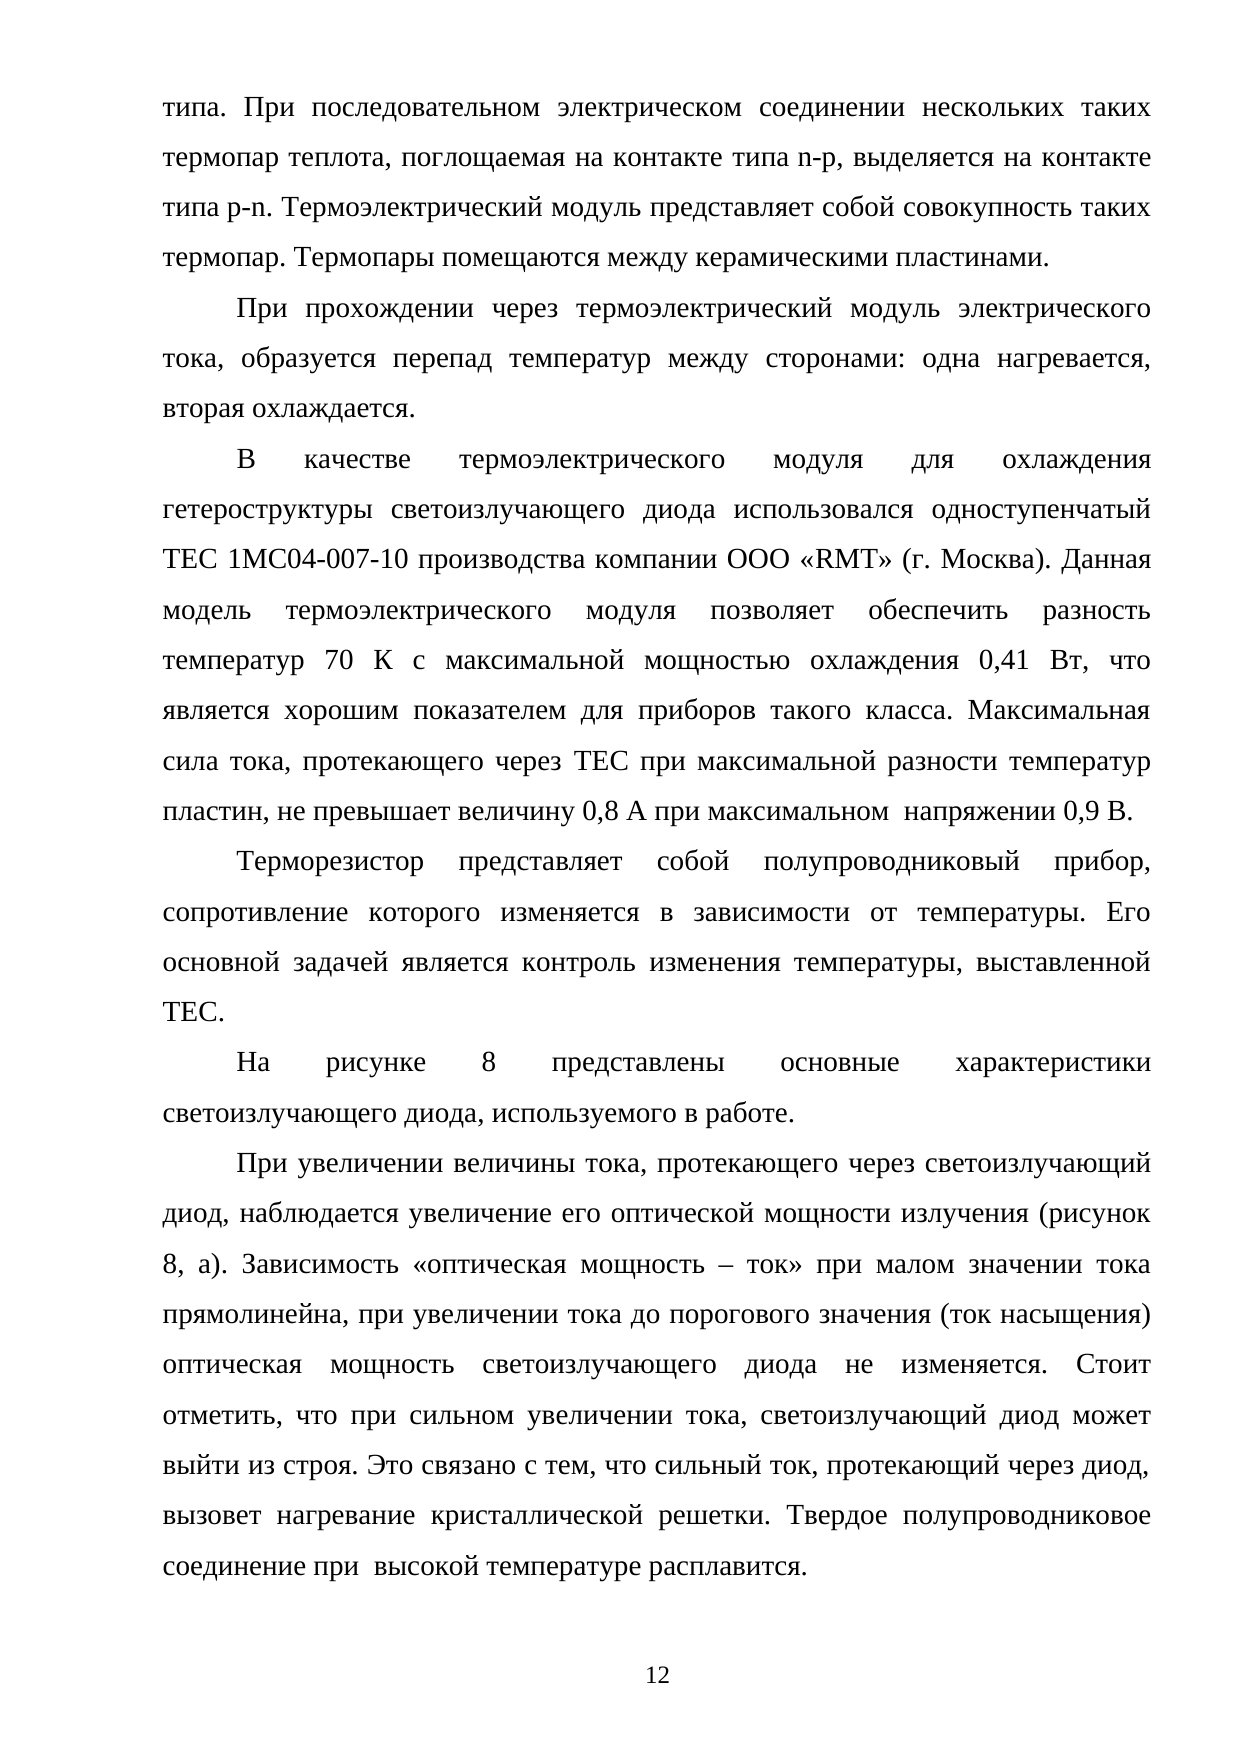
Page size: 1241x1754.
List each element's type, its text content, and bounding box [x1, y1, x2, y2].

text На рисунке 8 представлены основные характеристики светоизлучающего диода, используемого в работе. [162, 1044, 1152, 1128]
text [162, 89, 1152, 273]
text При увеличении величины тока, протекающего через светоизлучающий диод, наблюдается увеличение его оптической мощности излучения (рисунок 8, а). Зависимость «оптическая мощность – ток» при малом значении тока прямолинейна, при увеличении тока до порогового значения (ток насыщения) оптическая мощность светоизлучающего диода не изменяется. Стоит отметить, что при сильном увеличении тока, светоизлучающий диод может выйти из строя. Это связано с тем, что сильный ток, протекающий через диод, вызовет нагревание кристаллической решетки. Твердое полупроводниковое соединение при высокой температуре расплавится. [162, 1145, 1152, 1581]
text В качестве термоэлектрического модуля для охлаждения гетероструктуры светоизлучающего диода использовался одноступенчатый TEC 1MC04-007-10 производства компании ООО «RMT» (г. Москва). Данная модель термоэлектрического модуля позволяет обеспечить разность температур 70 К с максимальной мощностью охлаждения 0,41 Вт, что является хорошим показателем для приборов такого класса. Максимальная сила тока, протекающего через TEC при максимальной разности температур пластин, не превышает величину 0,8 А при максимальном напряжении 0,9 В. [162, 441, 1152, 827]
text При прохождении через термоэлектрический модуль электрического тока, образуется перепад температур между сторонами: одна нагревается, вторая охлаждается. [162, 290, 1152, 424]
text Терморезистор представляет собой полупроводниковый прибор, сопротивление которого изменяется в зависимости от температуры. Его основной задачей является контроль изменения температуры, выставленной TEC. [162, 843, 1152, 1028]
